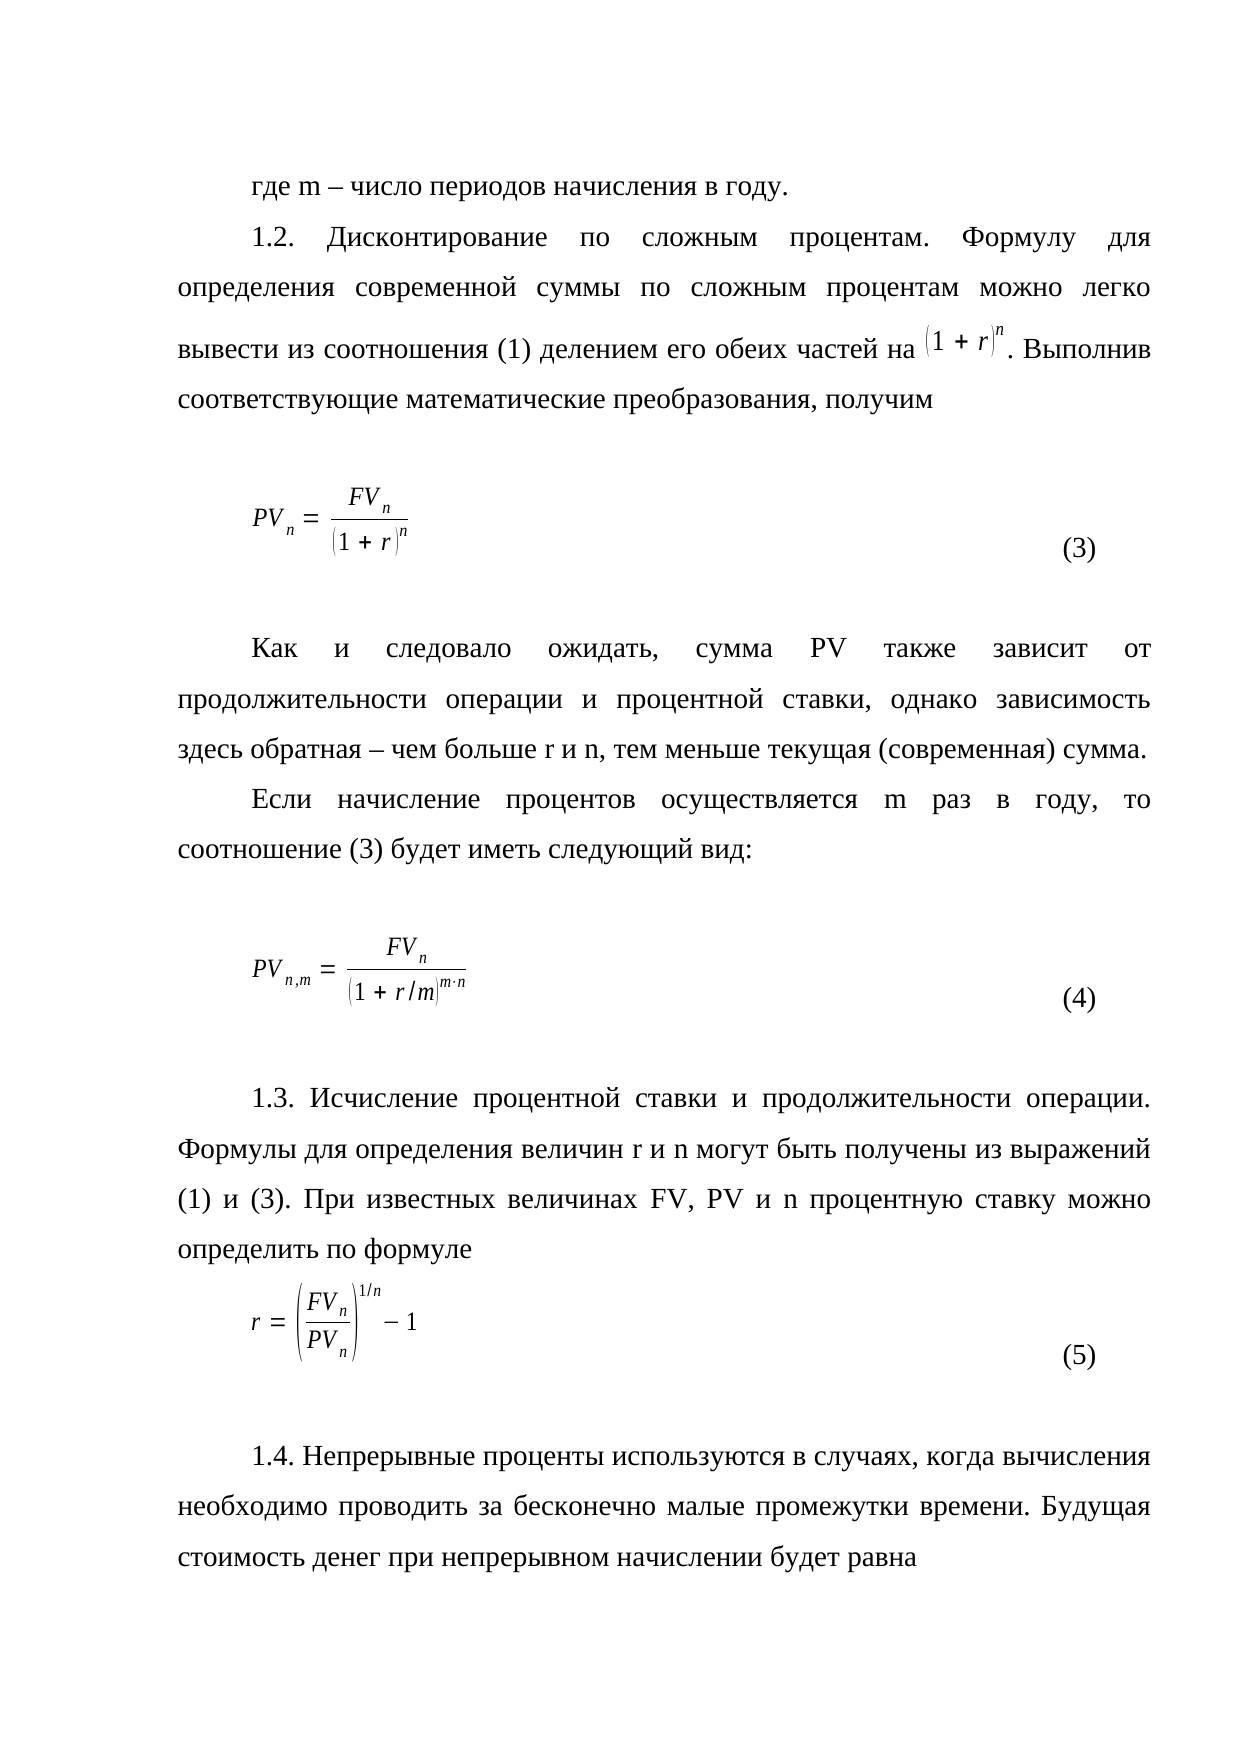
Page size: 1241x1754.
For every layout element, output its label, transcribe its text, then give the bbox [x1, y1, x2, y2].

text Если начисление процентов осуществляется m раз в году, то соотношение (3) будет иметь следующий вид: [177, 781, 1152, 865]
text (4) [177, 932, 1152, 1013]
text (3) [177, 482, 1152, 563]
text 1.3. Исчисление процентной ставки и продолжительности операции. Формулы для определения величин r и n могут быть получены из выражений (1) и (3). При известных величинах FV, PV и n процентную ставку можно определить по формуле [177, 1081, 1152, 1265]
text Как и следовало ожидать, сумма PV также зависит от продолжительности операции и процентной ставки, однако зависимость здесь обратная – чем больше r и n, тем меньше текущая (современная) сумма. [177, 630, 1152, 764]
text 1.2. Дисконтирование по сложным процентам. Формулу для определения современной суммы по сложным процентам можно легко вывести из соотношения (1) делением его обеих частей на . Выполнив соответствующие математические преобразования, получим [177, 219, 1152, 415]
text (5) [177, 1282, 1152, 1371]
text где m – число периодов начисления в году. [177, 168, 1152, 202]
text 1.4. Непрерывные проценты используются в случаях, когда вычисления необходимо проводить за бесконечно малые промежутки времени. Будущая стоимость денег при непрерывном начислении будет равна [177, 1438, 1152, 1572]
